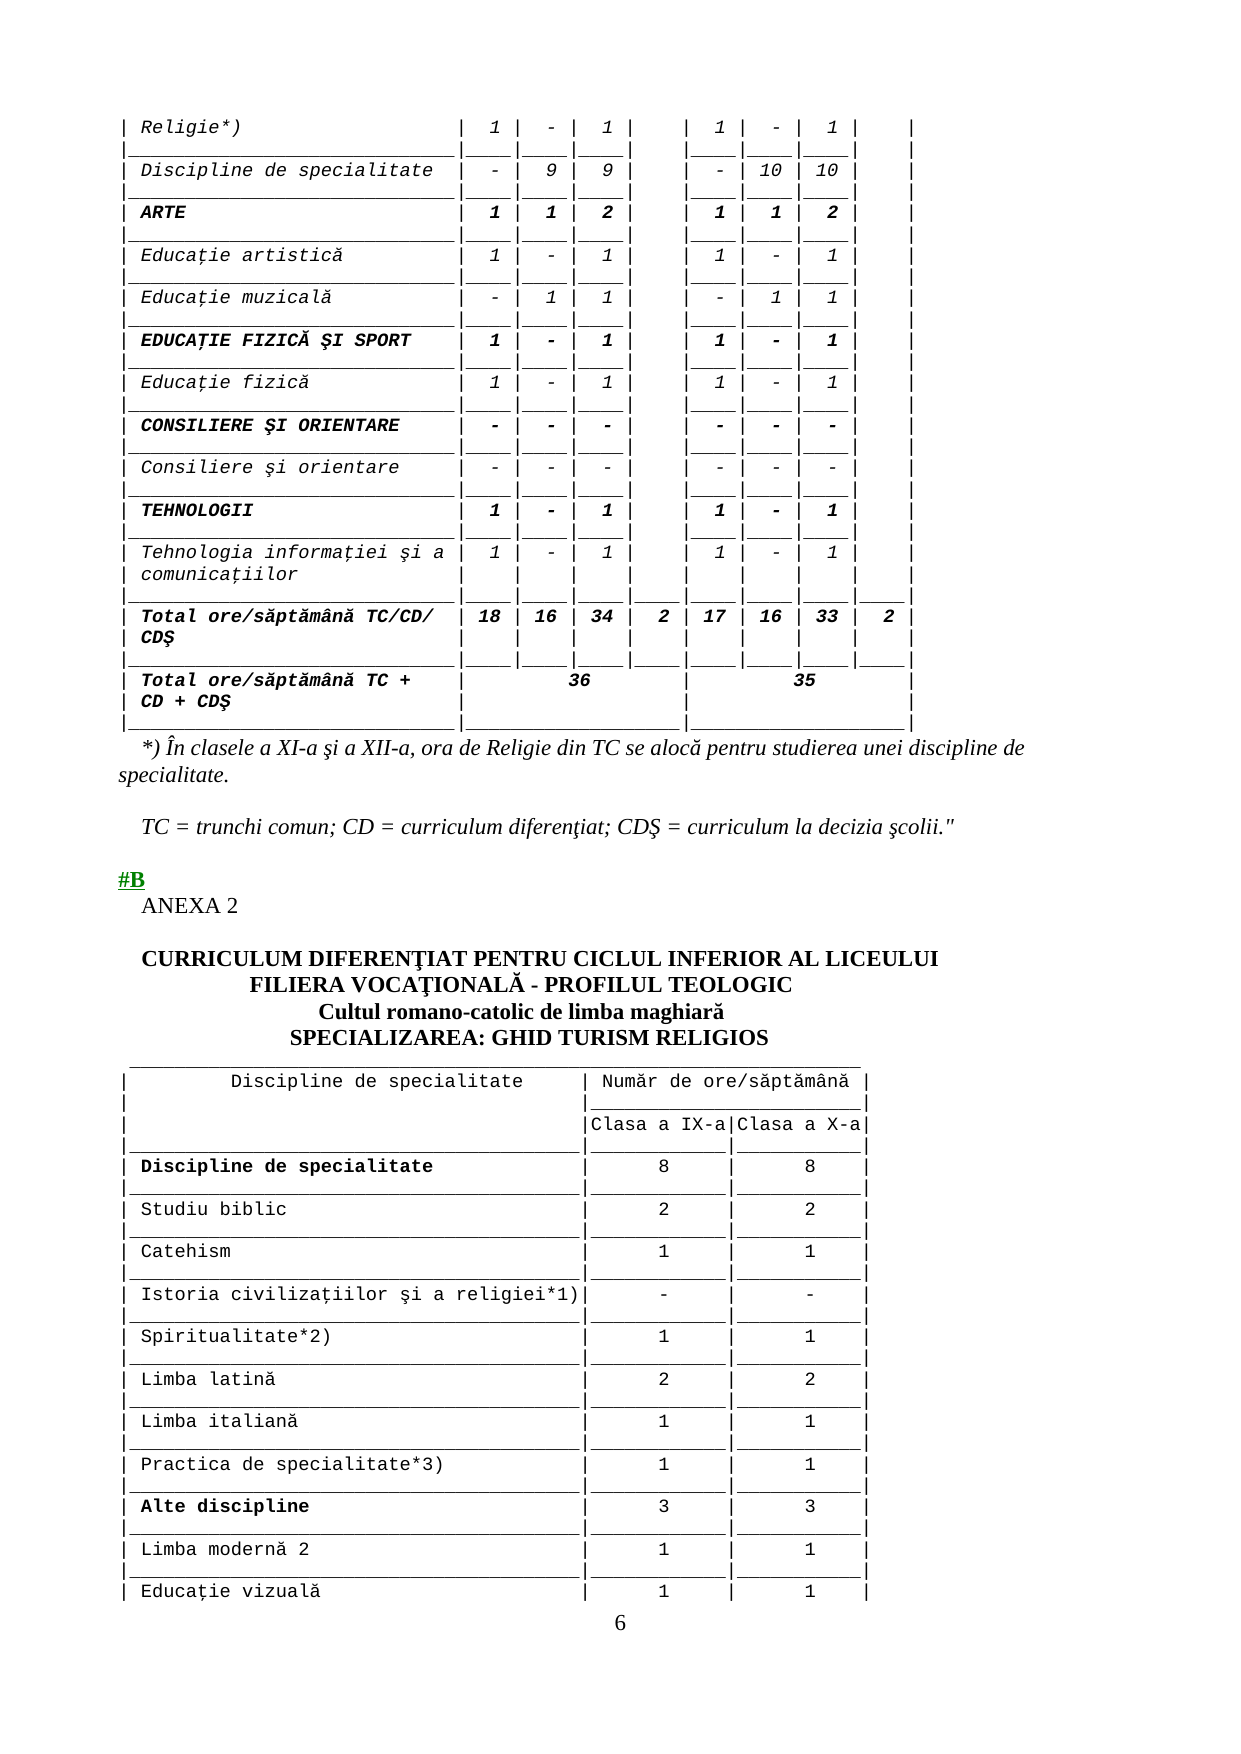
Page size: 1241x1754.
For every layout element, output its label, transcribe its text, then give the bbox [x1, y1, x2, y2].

text Cultul romano-catolic de limba maghiară [118, 998, 1122, 1024]
text |________________________________________|____________|___________| [118, 1263, 1122, 1284]
text |________________________________________|____________|___________| [118, 1348, 1122, 1369]
text | EDUCAŢIE FIZICĂ ŞI SPORT | 1 | - | 1 | | 1 | - | 1 | | [118, 331, 1122, 352]
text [118, 1561, 1122, 1582]
text | Practica de specialitate*3) | 1 | 1 | [118, 1454, 1122, 1476]
text | Catehism | 1 | 1 | [118, 1242, 1122, 1263]
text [118, 139, 1122, 161]
text | Limba latină | 2 | 2 | [118, 1369, 1122, 1391]
text | |________________________| [118, 1093, 1122, 1114]
text | CD + CDŞ | | | [118, 692, 1122, 713]
text | Tehnologia informaţiei şi a | 1 | - | 1 | | 1 | - | 1 | | [118, 543, 1122, 564]
text | CDŞ | | | | | | | | | [118, 628, 1122, 649]
text |_____________________________|____|____|____| |____|____|____| | [118, 267, 1122, 288]
text *) În clasele a XI-a şi a XII-a, ora de Religie din TC se alocă pentru studierea unei discipline de specialitate. [118, 734, 1122, 787]
text SPECIALIZAREA: GHID TURISM RELIGIOS [118, 1024, 1122, 1051]
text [118, 1518, 1122, 1539]
text |________________________________________|____________|___________| [118, 1391, 1122, 1412]
text TC = trunchi comun; CD = curriculum diferenţiat; CDŞ = curriculum la decizia şcolii." [118, 813, 1122, 840]
text |_____________________________|___________________|___________________| [118, 713, 1122, 734]
text | Consiliere şi orientare | - | - | - | | - | - | - | | [118, 458, 1122, 479]
text #B [118, 866, 1122, 892]
text |_____________________________|____|____|____| |____|____|____| | [118, 479, 1122, 501]
text |________________________________________|____________|___________| [118, 1476, 1122, 1497]
text | Spiritualitate*2) | 1 | 1 | [118, 1327, 1122, 1348]
text |________________________________________|____________|___________| [118, 1433, 1122, 1454]
text |________________________________________|____________|___________| [118, 1136, 1122, 1157]
text |_____________________________|____|____|____| |____|____|____| | [118, 522, 1122, 543]
text |________________________________________|____________|___________| [118, 1221, 1122, 1242]
text |________________________________________|____________|___________| [118, 1306, 1122, 1327]
text |_____________________________|____|____|____|____|____|____|____|____| [118, 649, 1122, 671]
text | Total ore/săptămână TC/CD/ | 18 | 16 | 34 | 2 | 17 | 16 | 33 | 2 | [118, 607, 1122, 628]
text |_____________________________|____|____|____| |____|____|____| | [118, 352, 1122, 373]
text | Discipline de specialitate | 8 | 8 | [118, 1157, 1122, 1178]
text |_____________________________|____|____|____| |____|____|____| | [118, 224, 1122, 246]
text | comunicaţiilor | | | | | | | | | [118, 564, 1122, 586]
text |________________________________________|____________|___________| [118, 1178, 1122, 1199]
text | Educaţie artistică | 1 | - | 1 | | 1 | - | 1 | | [118, 246, 1122, 267]
text |_____________________________|____|____|____| |____|____|____| | [118, 394, 1122, 416]
text | Studiu biblic | 2 | 2 | [118, 1199, 1122, 1221]
text | Educaţie fizică | 1 | - | 1 | | 1 | - | 1 | | [118, 373, 1122, 394]
text |_____________________________|____|____|____| |____|____|____| | [118, 309, 1122, 331]
text | Limba italiană | 1 | 1 | [118, 1412, 1122, 1433]
text | Limba modernă 2 | 1 | 1 | [118, 1539, 1122, 1561]
text _________________________________________________________________ [118, 1051, 1122, 1072]
text |_____________________________|____|____|____|____|____|____|____|____| [118, 586, 1122, 607]
text | |Clasa a IX-a|Clasa a X-a| [118, 1114, 1122, 1136]
text | Religie*) | 1 | - | 1 | | 1 | - | 1 | | [118, 118, 1122, 139]
text | Educaţie vizuală | 1 | 1 | [118, 1582, 1122, 1603]
text | Total ore/săptămână TC + | 36 | 35 | [118, 671, 1122, 692]
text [118, 182, 1122, 203]
text | TEHNOLOGII | 1 | - | 1 | | 1 | - | 1 | | [118, 501, 1122, 522]
text CURRICULUM DIFERENŢIAT PENTRU CICLUL INFERIOR AL LICEULUI [118, 945, 1122, 972]
text | Educaţie muzicală | - | 1 | 1 | | - | 1 | 1 | | [118, 288, 1122, 309]
text FILIERA VOCAŢIONALĂ - PROFILUL TEOLOGIC [118, 972, 1122, 998]
text | ARTE | 1 | 1 | 2 | | 1 | 1 | 2 | | [118, 203, 1122, 224]
text ANEXA 2 [118, 892, 1122, 919]
text | Discipline de specialitate | - | 9 | 9 | | - | 10 | 10 | | [118, 161, 1122, 182]
text | Istoria civilizaţiilor şi a religiei*1)| - | - | [118, 1284, 1122, 1306]
text | Alte discipline | 3 | 3 | [118, 1497, 1122, 1518]
text | Discipline de specialitate | Număr de ore/săptămână | [118, 1072, 1122, 1093]
text | CONSILIERE ŞI ORIENTARE | - | - | - | | - | - | - | | [118, 416, 1122, 437]
text |_____________________________|____|____|____| |____|____|____| | [118, 437, 1122, 458]
